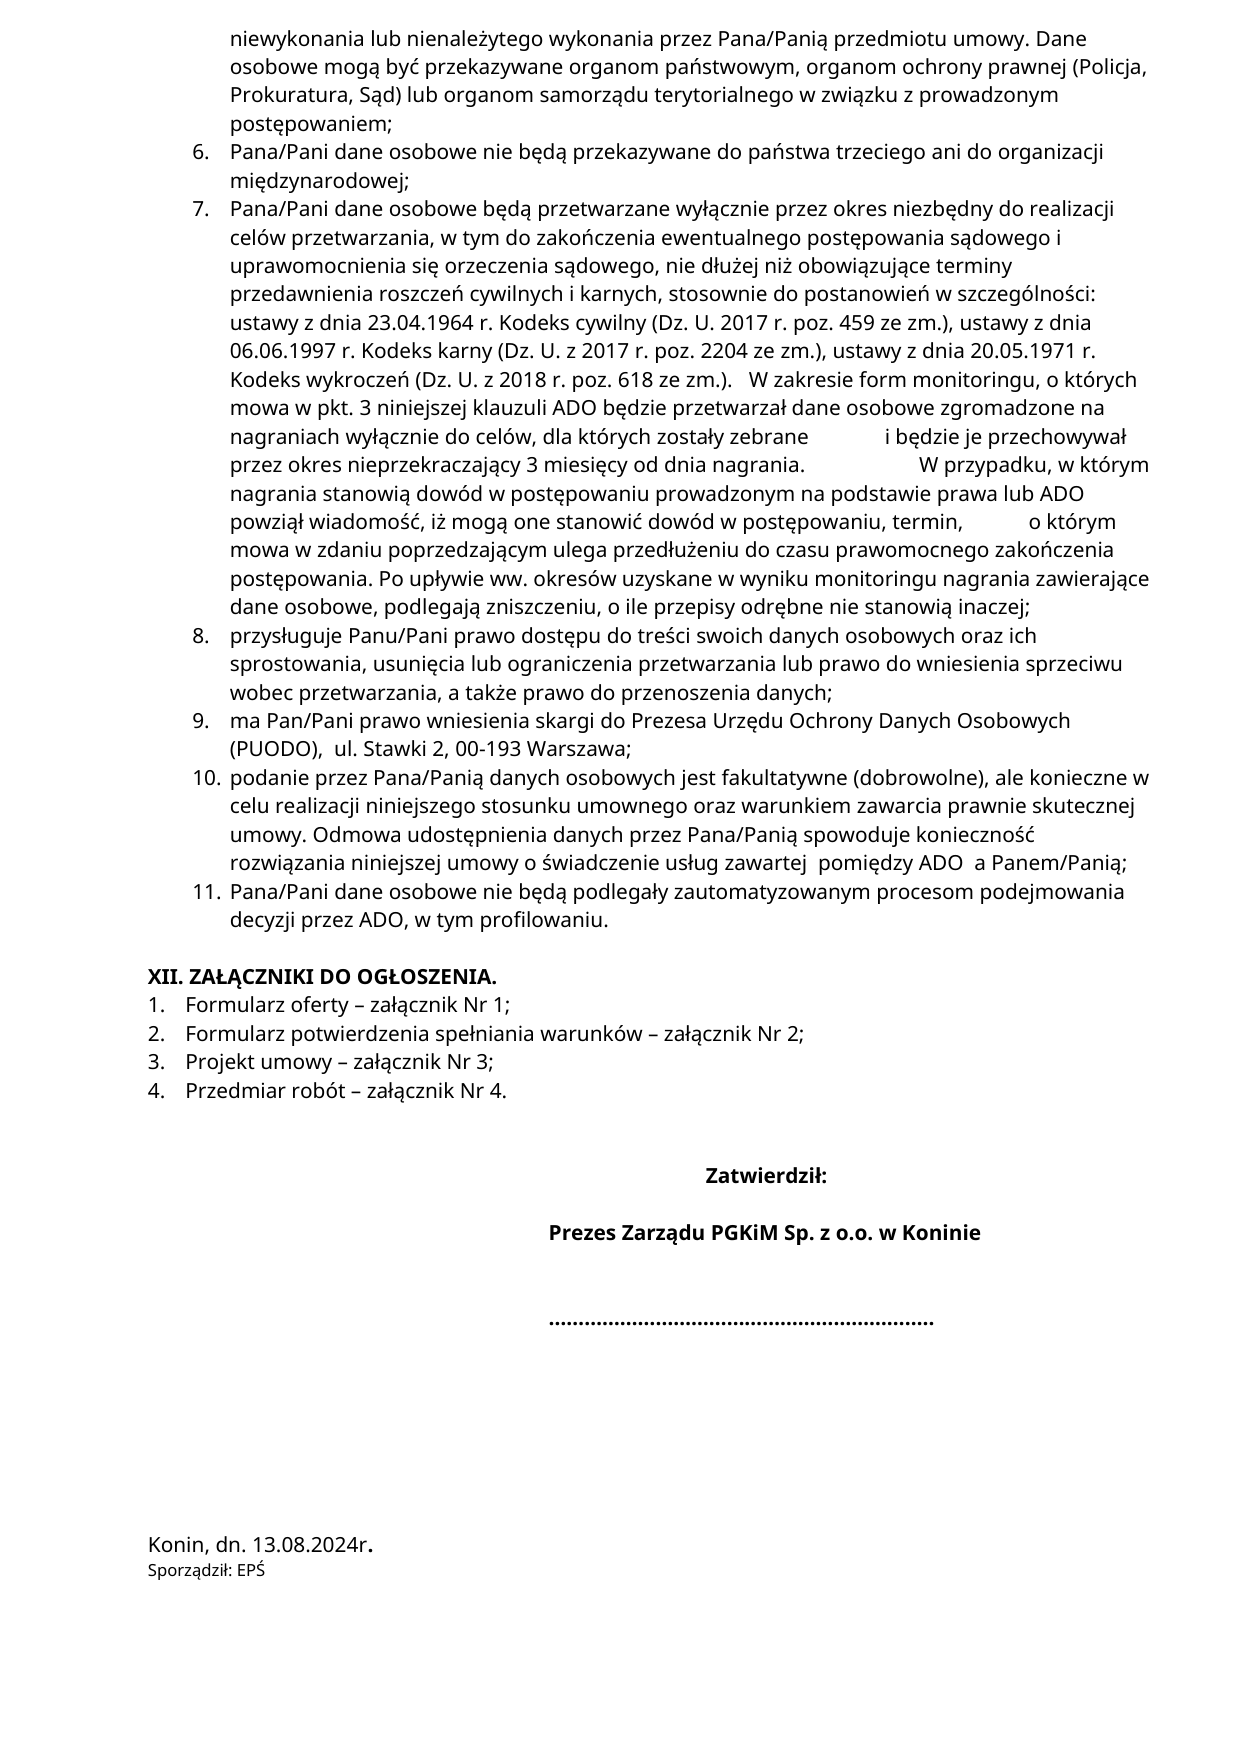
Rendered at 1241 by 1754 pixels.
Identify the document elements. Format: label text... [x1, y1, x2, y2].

text Konin, dn. 13.08.2024r. [148, 1531, 1152, 1559]
text XII. ZAŁĄCZNIKI DO OGŁOSZENIA. [148, 962, 1152, 991]
list Projekt umowy – załącznik Nr 3; [148, 1047, 1152, 1076]
text Prezes Zarządu PGKiM Sp. z o.o. w Koninie [148, 1218, 1152, 1246]
list ma Pan/Pani prawo wniesienia skargi do Prezesa Urzędu Ochrony Danych Osobowych (PUODO), ul. Stawki 2, 00-193 Warszawa; [192, 706, 1152, 763]
list Przedmiar robót – załącznik Nr 4. [148, 1076, 1152, 1104]
text postępowania. Po upływie ww. okresów uzyskane w wyniku monitoringu nagrania zawierające dane osobowe, podlegają zniszczeniu, o ile przepisy odrębne nie stanowią inaczej; [229, 564, 1152, 621]
list Formularz oferty – załącznik Nr 1; [148, 991, 1152, 1019]
list przysługuje Panu/Pani prawo dostępu do treści swoich danych osobowych oraz ich sprostowania, usunięcia lub ograniczenia przetwarzania lub prawo do wniesienia sprzeciwu wobec przetwarzania, a także prawo do przenoszenia danych; [192, 621, 1152, 706]
list Pana/Pani dane osobowe nie będą podlegały zautomatyzowanym procesom podejmowania decyzji przez ADO, w tym profilowaniu. [192, 877, 1152, 934]
text ……………………………………………………….. [148, 1303, 1152, 1332]
list Pana/Pani dane osobowe nie będą przekazywane do państwa trzeciego ani do organizacji międzynarodowej; [192, 137, 1152, 194]
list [192, 24, 1152, 137]
list podanie przez Pana/Panią danych osobowych jest fakultatywne (dobrowolne), ale konieczne w celu realizacji niniejszego stosunku umownego oraz warunkiem zawarcia prawnie skutecznej umowy. Odmowa udostępnienia danych przez Pana/Panią spowoduje konieczność rozwiązania niniejszej umowy o świadczenie usług zawartej pomiędzy ADO a Panem/Panią; [192, 763, 1152, 877]
text Sporządził: EPŚ [148, 1559, 1152, 1582]
list Formularz potwierdzenia spełniania warunków – załącznik Nr 2; [148, 1019, 1152, 1047]
text Zatwierdził: [148, 1161, 1152, 1189]
list Pana/Pani dane osobowe będą przetwarzane wyłącznie przez okres niezbędny do realizacji celów przetwarzania, w tym do zakończenia ewentualnego postępowania sądowego i uprawomocnienia się orzeczenia sądowego, nie dłużej niż obowiązujące terminy przedawnienia roszczeń cywilnych i karnych, stosownie do postanowień w szczególności: ustawy z dnia 23.04.1964 r. Kodeks cywilny (Dz. U. 2017 r. poz. 459 ze zm.), ustawy z dnia 06.06.1997 r. Kodeks karny (Dz. U. z 2017 r. poz. 2204 ze zm.), ustawy z dnia 20.05.1971 r. Kodeks wykroczeń (Dz. U. z 2018 r. poz. 618 ze zm.). W zakresie form monitoringu, o których mowa w pkt. 3 niniejszej klauzuli ADO będzie przetwarzał dane osobowe zgromadzone na nagraniach wyłącznie do celów, dla których zostały zebrane i będzie je przechowywał przez okres nieprzekraczający 3 miesięcy od dnia nagrania. W przypadku, w którym nagrania stanowią dowód w postępowaniu prowadzonym na podstawie prawa lub ADO powziął wiadomość, iż mogą one stanowić dowód w postępowaniu, termin, o którym mowa w zdaniu poprzedzającym ulega przedłużeniu do czasu prawomocnego zakończenia [192, 194, 1152, 564]
